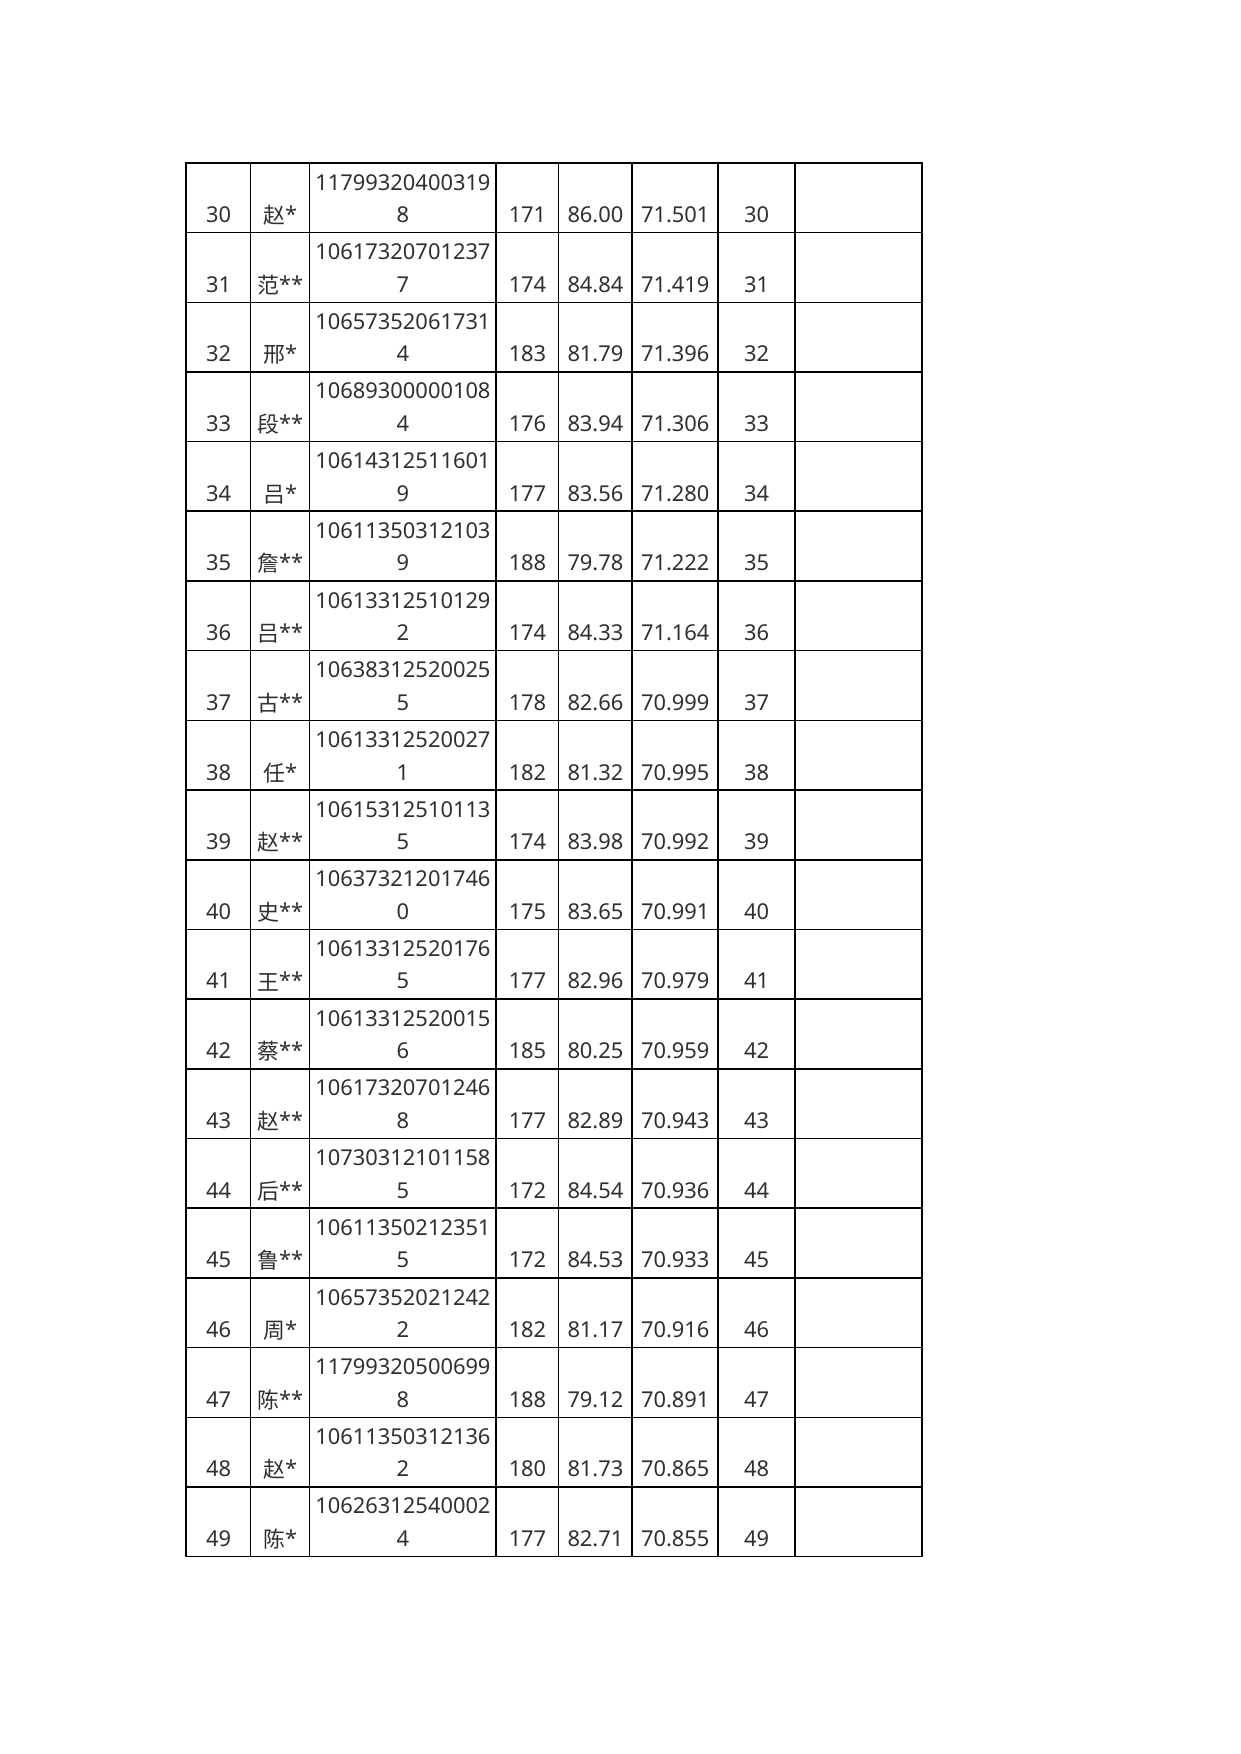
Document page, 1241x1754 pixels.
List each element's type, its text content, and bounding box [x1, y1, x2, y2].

table_cell 40 [719, 861, 794, 928]
table_cell 35 [719, 512, 794, 580]
table_cell 106893000001084 [310, 373, 495, 441]
table_cell 46 [187, 1279, 250, 1347]
table_cell [796, 1488, 921, 1556]
table_cell [796, 930, 921, 998]
table_cell 182 [497, 721, 558, 789]
table_cell 81.32 [559, 721, 631, 789]
table_cell 44 [187, 1139, 250, 1207]
table_cell 178 [497, 651, 558, 719]
table_cell 70.855 [633, 1488, 717, 1556]
table_cell 史** [251, 861, 309, 928]
table_cell 71.419 [633, 233, 717, 301]
table_cell 106173207012468 [310, 1070, 495, 1138]
table_cell 赵** [251, 1070, 309, 1138]
table_cell 45 [187, 1209, 250, 1277]
table_cell 106113503121362 [310, 1418, 495, 1486]
table_cell 106383125200255 [310, 651, 495, 719]
table_cell 37 [187, 651, 250, 719]
table_cell 84.84 [559, 233, 631, 301]
table_cell 82.89 [559, 1070, 631, 1138]
table_cell 39 [187, 791, 250, 859]
table_cell 188 [497, 512, 558, 580]
table_cell 117993205006998 [310, 1348, 495, 1416]
table_cell 48 [187, 1418, 250, 1486]
table_cell 30 [187, 164, 250, 232]
table_cell 后** [251, 1139, 309, 1207]
table_cell [796, 1139, 921, 1207]
table_cell 鲁** [251, 1209, 309, 1277]
table_cell 赵** [251, 791, 309, 859]
table_cell 周* [251, 1279, 309, 1347]
table_cell 陈** [251, 1348, 309, 1416]
table_cell 177 [497, 442, 558, 510]
table_cell 106133125101292 [310, 582, 495, 650]
table_cell [796, 373, 921, 441]
table_cell 70.995 [633, 721, 717, 789]
table_cell 185 [497, 1000, 558, 1068]
table_cell 81.17 [559, 1279, 631, 1347]
table_cell 48 [719, 1418, 794, 1486]
table_cell [796, 164, 921, 232]
table_cell 83.94 [559, 373, 631, 441]
table_cell 106113503121039 [310, 512, 495, 580]
table_cell 49 [187, 1488, 250, 1556]
table_cell 32 [187, 303, 250, 371]
table_cell 84.54 [559, 1139, 631, 1207]
table_cell 42 [719, 1000, 794, 1068]
table_cell 82.71 [559, 1488, 631, 1556]
table_cell 70.865 [633, 1418, 717, 1486]
table_cell 35 [187, 512, 250, 580]
table_cell 34 [187, 442, 250, 510]
table_cell 41 [719, 930, 794, 998]
table_cell 71.222 [633, 512, 717, 580]
table_cell 70.936 [633, 1139, 717, 1207]
table_cell 古** [251, 651, 309, 719]
table_cell 45 [719, 1209, 794, 1277]
table_cell 70.999 [633, 651, 717, 719]
table_cell [796, 1209, 921, 1277]
table_cell 106133125201765 [310, 930, 495, 998]
table_cell [796, 303, 921, 371]
table_cell 71.396 [633, 303, 717, 371]
table_cell [796, 512, 921, 580]
table_cell 82.66 [559, 651, 631, 719]
table_cell 31 [719, 233, 794, 301]
table_cell 71.306 [633, 373, 717, 441]
table_cell 47 [187, 1348, 250, 1416]
table_cell 117993204003198 [310, 164, 495, 232]
table_cell 174 [497, 582, 558, 650]
table_cell 174 [497, 791, 558, 859]
table_cell 70.959 [633, 1000, 717, 1068]
table_cell [796, 1418, 921, 1486]
table_cell 70.943 [633, 1070, 717, 1138]
table_cell 106133125200156 [310, 1000, 495, 1068]
table_cell 邢* [251, 303, 309, 371]
table_cell 赵* [251, 1418, 309, 1486]
table_cell [796, 791, 921, 859]
table_cell 174 [497, 233, 558, 301]
table_cell 43 [187, 1070, 250, 1138]
table_cell 44 [719, 1139, 794, 1207]
table_cell 32 [719, 303, 794, 371]
table_cell 183 [497, 303, 558, 371]
table_cell 84.33 [559, 582, 631, 650]
table_cell 40 [187, 861, 250, 928]
table_cell 70.933 [633, 1209, 717, 1277]
table_cell 172 [497, 1209, 558, 1277]
table_cell 188 [497, 1348, 558, 1416]
table_cell [796, 442, 921, 510]
table_cell 86.00 [559, 164, 631, 232]
table_cell 171 [497, 164, 558, 232]
table_cell [796, 651, 921, 719]
table_cell 71.164 [633, 582, 717, 650]
table_cell 王** [251, 930, 309, 998]
table_cell 177 [497, 930, 558, 998]
table_cell 70.991 [633, 861, 717, 928]
table_cell 106573520212422 [310, 1279, 495, 1347]
table_cell 吕** [251, 582, 309, 650]
table_cell 43 [719, 1070, 794, 1138]
table_cell 49 [719, 1488, 794, 1556]
table_cell 81.79 [559, 303, 631, 371]
table_cell 180 [497, 1418, 558, 1486]
table_cell 106143125116019 [310, 442, 495, 510]
table_cell 70.992 [633, 791, 717, 859]
table_cell 70.891 [633, 1348, 717, 1416]
table_cell 范** [251, 233, 309, 301]
table_cell 177 [497, 1488, 558, 1556]
table_cell 106373212017460 [310, 861, 495, 928]
table_cell 33 [187, 373, 250, 441]
table_cell 詹** [251, 512, 309, 580]
table_cell 106153125101135 [310, 791, 495, 859]
table_cell 81.73 [559, 1418, 631, 1486]
table_cell 34 [719, 442, 794, 510]
table_cell 79.12 [559, 1348, 631, 1416]
table_cell 71.280 [633, 442, 717, 510]
table_cell 82.96 [559, 930, 631, 998]
table_cell 36 [719, 582, 794, 650]
table_cell 42 [187, 1000, 250, 1068]
table_cell 30 [719, 164, 794, 232]
table_cell 70.979 [633, 930, 717, 998]
table_cell 31 [187, 233, 250, 301]
table_cell 陈* [251, 1488, 309, 1556]
table_cell 83.65 [559, 861, 631, 928]
table_cell 106173207012377 [310, 233, 495, 301]
table_cell 80.25 [559, 1000, 631, 1068]
table_cell 83.56 [559, 442, 631, 510]
table_cell 107303121011585 [310, 1139, 495, 1207]
table_cell 37 [719, 651, 794, 719]
table_cell [796, 582, 921, 650]
table_cell 36 [187, 582, 250, 650]
table_cell 41 [187, 930, 250, 998]
table_cell 182 [497, 1279, 558, 1347]
table_cell 段** [251, 373, 309, 441]
table_cell 吕* [251, 442, 309, 510]
table_cell 38 [719, 721, 794, 789]
table_cell 蔡** [251, 1000, 309, 1068]
table_cell [796, 1000, 921, 1068]
table_cell 106133125200271 [310, 721, 495, 789]
table_cell 47 [719, 1348, 794, 1416]
table_cell 赵* [251, 164, 309, 232]
table_cell 106263125400024 [310, 1488, 495, 1556]
table_cell 70.916 [633, 1279, 717, 1347]
table_cell 任* [251, 721, 309, 789]
table_cell 172 [497, 1139, 558, 1207]
table_cell 106113502123515 [310, 1209, 495, 1277]
table_cell [796, 1279, 921, 1347]
table_cell 38 [187, 721, 250, 789]
table_cell 84.53 [559, 1209, 631, 1277]
table_cell 175 [497, 861, 558, 928]
table_cell [796, 721, 921, 789]
table_cell 106573520617314 [310, 303, 495, 371]
table_cell 39 [719, 791, 794, 859]
table_cell [796, 861, 921, 928]
table_cell [796, 233, 921, 301]
table_cell 177 [497, 1070, 558, 1138]
table_cell 83.98 [559, 791, 631, 859]
table_cell 33 [719, 373, 794, 441]
table_cell 176 [497, 373, 558, 441]
table_cell 46 [719, 1279, 794, 1347]
table_cell [796, 1070, 921, 1138]
table_cell 71.501 [633, 164, 717, 232]
table_cell 79.78 [559, 512, 631, 580]
table_cell [796, 1348, 921, 1416]
